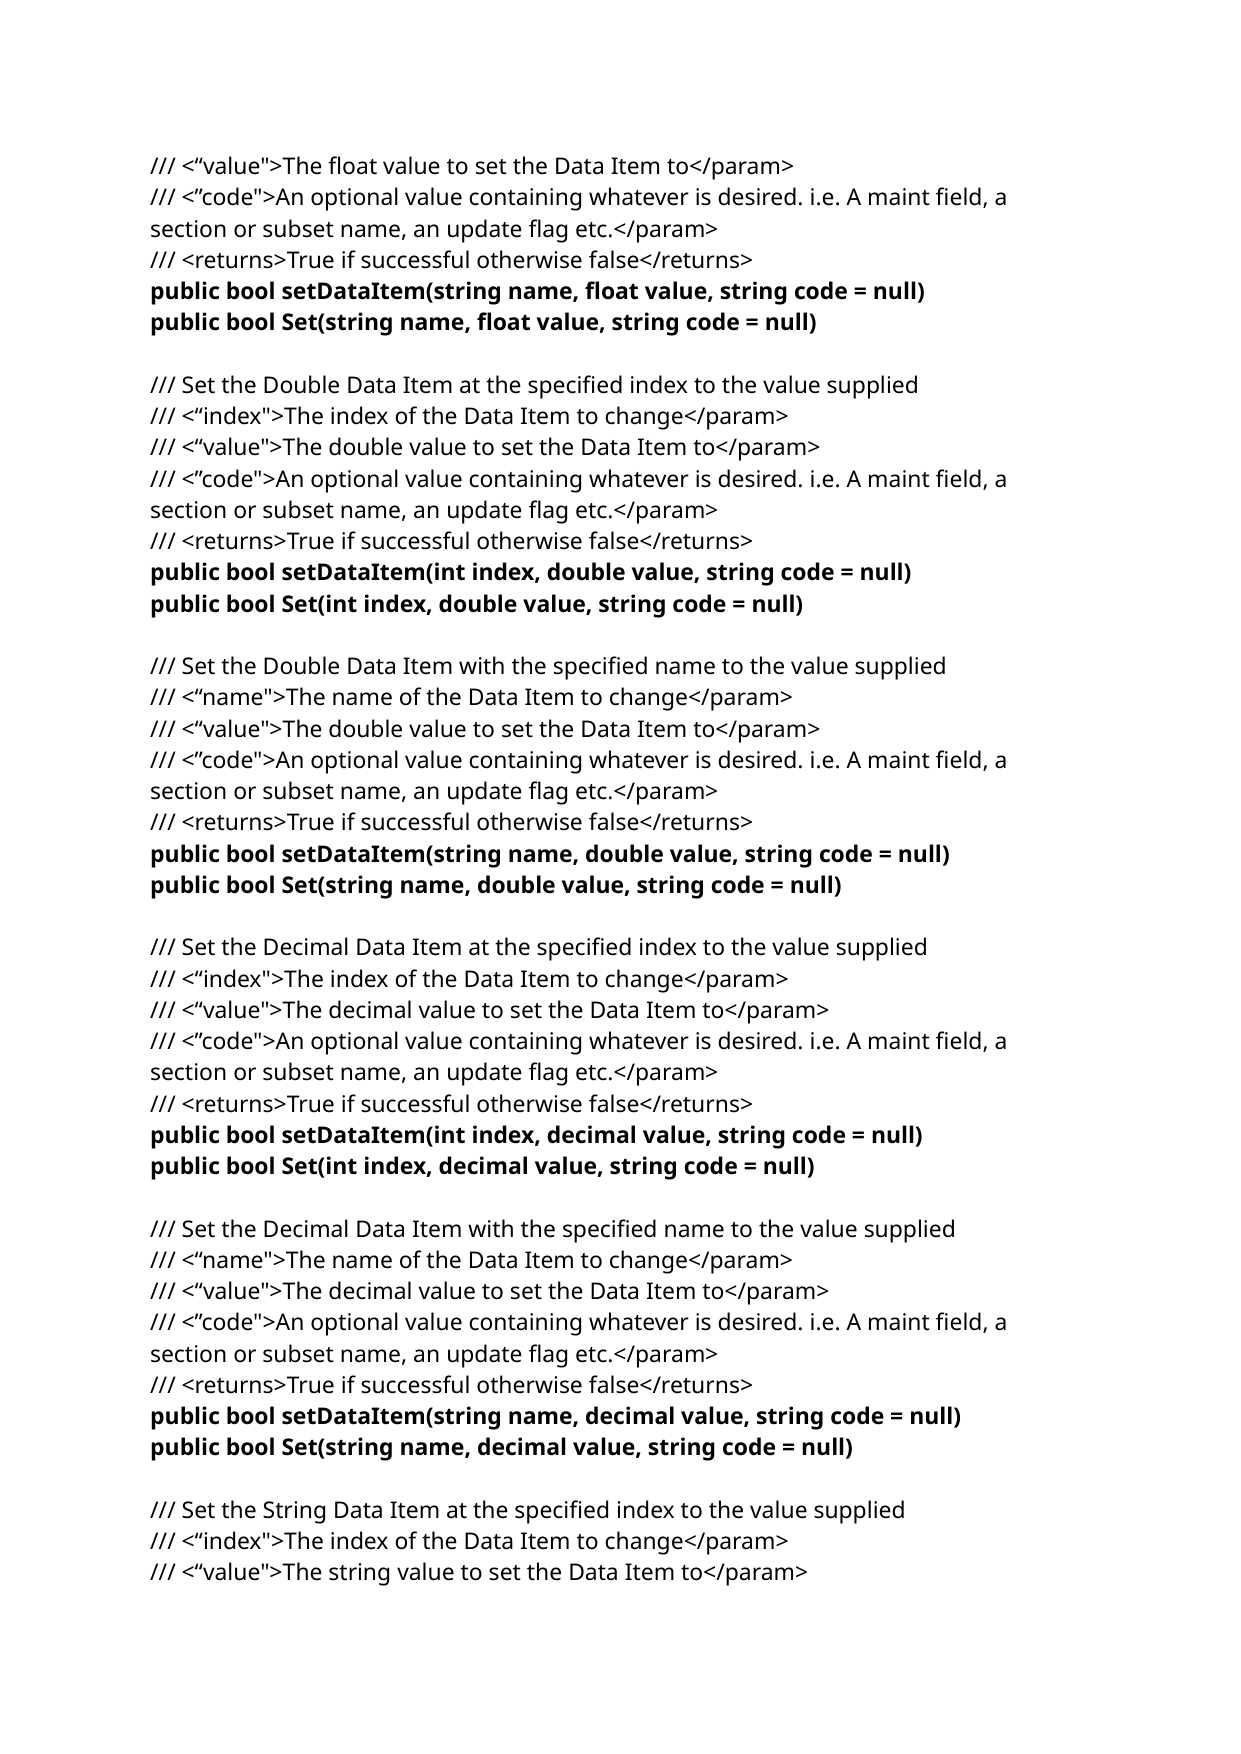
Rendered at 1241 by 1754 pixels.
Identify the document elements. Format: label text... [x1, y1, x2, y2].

text public bool Set(string name, double value, string code = null) [150, 869, 1090, 900]
text /// Set the Decimal Data Item with the specified name to the value supplied [150, 1212, 1090, 1244]
text public bool Set(int index, decimal value, string code = null) [150, 1150, 1090, 1181]
text /// Set the Double Data Item with the specified name to the value supplied [150, 650, 1090, 681]
text /// <returns>True if successful otherwise false</returns> [150, 1369, 1090, 1400]
text /// <“name">The name of the Data Item to change</param> [150, 681, 1090, 712]
text /// <”code">An optional value containing whatever is desired. i.e. A maint field, a section or subset name, an update flag etc.</param> [150, 462, 1090, 525]
text /// <”code">An optional value containing whatever is desired. i.e. A maint field, a section or subset name, an update flag etc.</param> [150, 1025, 1090, 1087]
text public bool setDataItem(int index, double value, string code = null) [150, 556, 1090, 587]
text /// Set the String Data Item at the specified index to the value supplied [150, 1494, 1090, 1525]
text /// <returns>True if successful otherwise false</returns> [150, 244, 1090, 275]
text public bool setDataItem(int index, decimal value, string code = null) [150, 1119, 1090, 1150]
text /// <“value">The double value to set the Data Item to</param> [150, 712, 1090, 744]
text /// <“index">The index of the Data Item to change</param> [150, 400, 1090, 431]
text /// <“index">The index of the Data Item to change</param> [150, 962, 1090, 994]
text /// <“name">The name of the Data Item to change</param> [150, 1244, 1090, 1275]
text /// <“index">The index of the Data Item to change</param> [150, 1525, 1090, 1556]
text /// <returns>True if successful otherwise false</returns> [150, 806, 1090, 837]
text /// <“value">The decimal value to set the Data Item to</param> [150, 1275, 1090, 1306]
text /// <”code">An optional value containing whatever is desired. i.e. A maint field, a section or subset name, an update flag etc.</param> [150, 744, 1090, 806]
text /// <”code">An optional value containing whatever is desired. i.e. A maint field, a section or subset name, an update flag etc.</param> [150, 181, 1090, 244]
text /// <“value">The float value to set the Data Item to</param> [150, 150, 1090, 181]
text public bool setDataItem(string name, decimal value, string code = null) [150, 1400, 1090, 1431]
text /// <returns>True if successful otherwise false</returns> [150, 525, 1090, 556]
text /// Set the Double Data Item at the specified index to the value supplied [150, 369, 1090, 400]
text public bool setDataItem(string name, float value, string code = null) [150, 275, 1090, 306]
text /// <“value">The string value to set the Data Item to</param> [150, 1556, 1090, 1587]
text /// <returns>True if successful otherwise false</returns> [150, 1087, 1090, 1119]
text /// Set the Decimal Data Item at the specified index to the value supplied [150, 931, 1090, 962]
text public bool setDataItem(string name, double value, string code = null) [150, 837, 1090, 869]
text /// <“value">The decimal value to set the Data Item to</param> [150, 994, 1090, 1025]
text /// <”code">An optional value containing whatever is desired. i.e. A maint field, a section or subset name, an update flag etc.</param> [150, 1306, 1090, 1369]
text public bool Set(string name, decimal value, string code = null) [150, 1431, 1090, 1462]
text public bool Set(int index, double value, string code = null) [150, 587, 1090, 619]
text /// <“value">The double value to set the Data Item to</param> [150, 431, 1090, 462]
text public bool Set(string name, float value, string code = null) [150, 306, 1090, 337]
